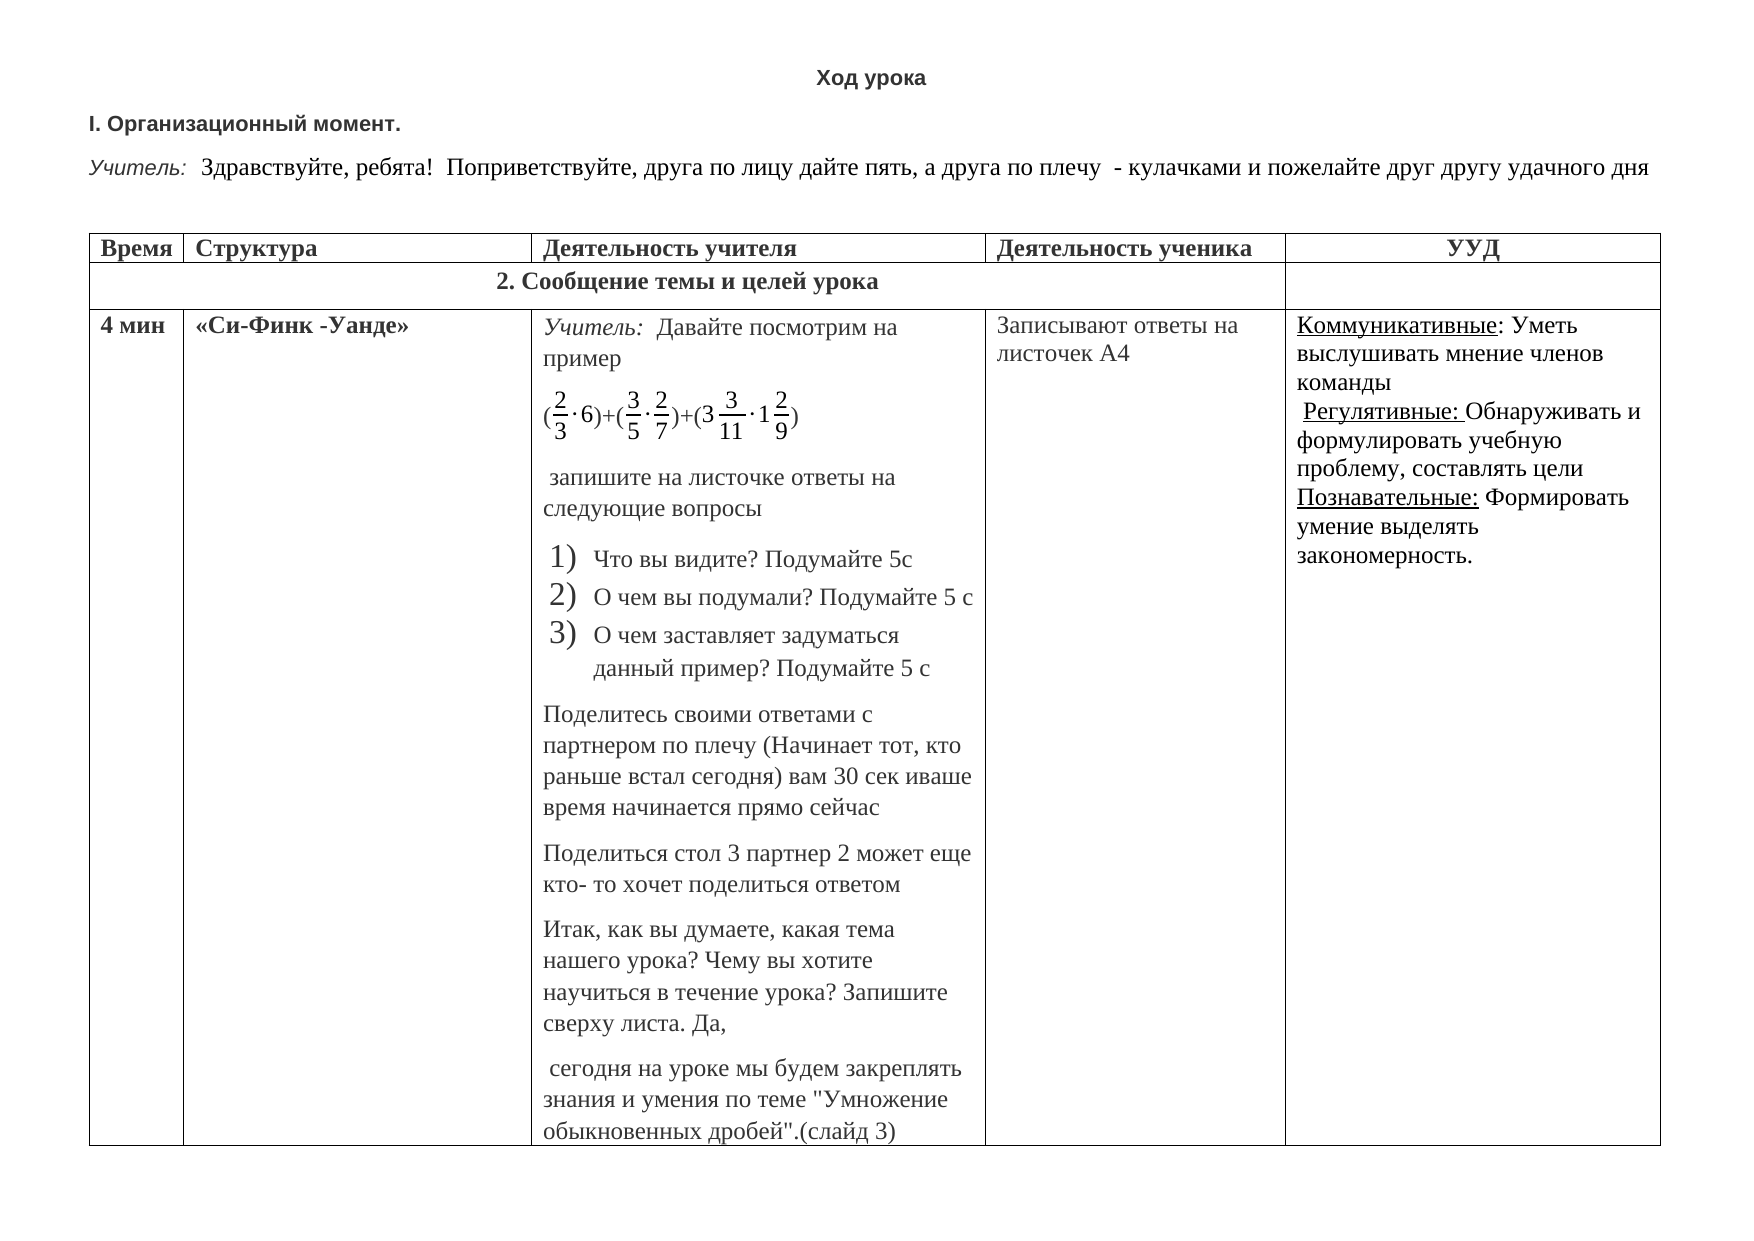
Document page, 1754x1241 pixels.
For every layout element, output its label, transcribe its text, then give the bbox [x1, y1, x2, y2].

table_header Деятельность учителя [532, 234, 985, 262]
table_cell «Си-Финк -Уанде» [184, 310, 531, 1144]
table_header Структура [184, 234, 531, 262]
table_cell 4 мин [90, 310, 183, 1144]
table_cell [986, 310, 1285, 1144]
text Учитель: Здравствуйте, ребята! Поприветствуйте, друга по лицу дайте пять, а друга по плечу - кулачками и пожелайте друг другу удачного дня [89, 150, 1654, 181]
table_cell [1286, 263, 1660, 309]
table_header Деятельность ученика [986, 234, 1285, 262]
text Ход урока [89, 59, 1654, 90]
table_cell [1286, 310, 1660, 1144]
table_header УУД [1286, 234, 1660, 262]
text I. Организационный момент. [89, 104, 1654, 136]
table_cell 2. Сообщение темы и целей урока [90, 263, 1285, 309]
table_header Время [90, 234, 183, 262]
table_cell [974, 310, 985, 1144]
